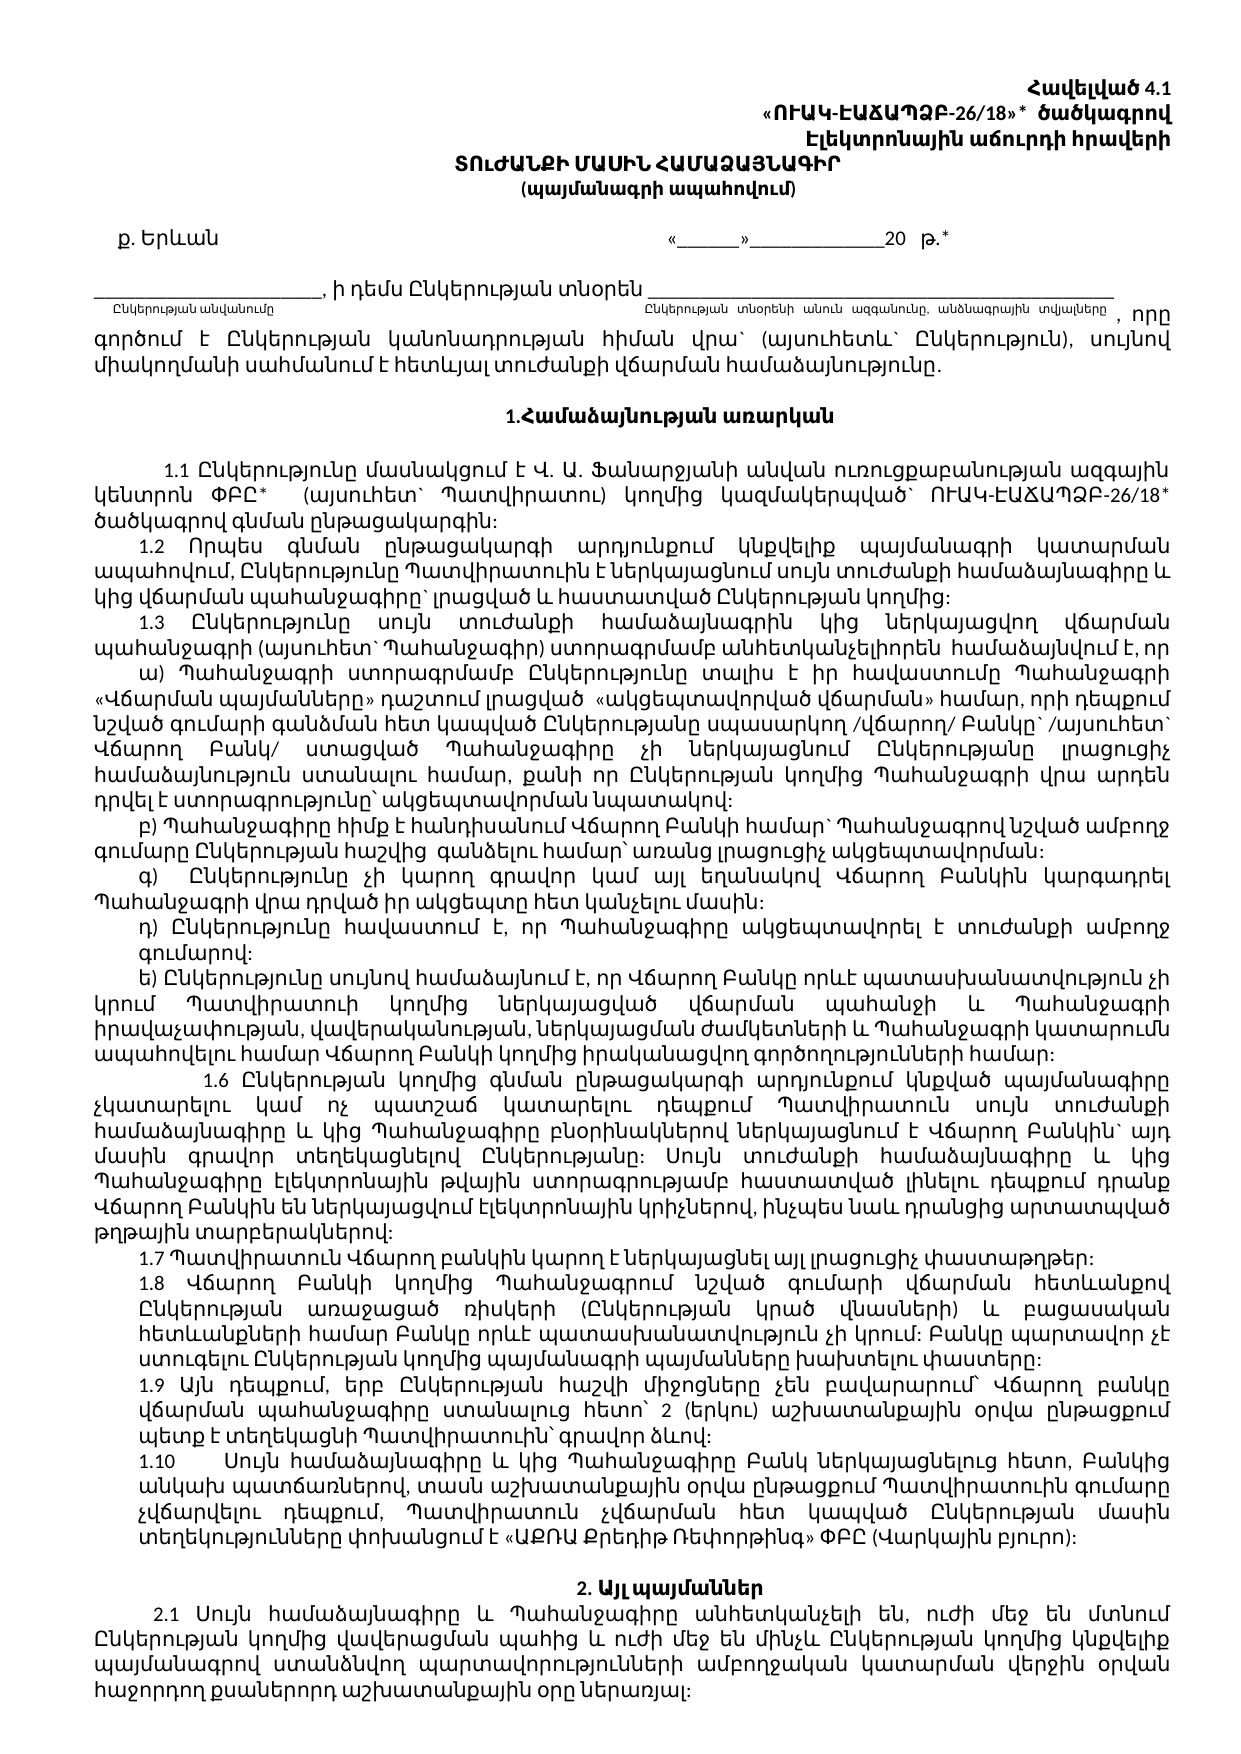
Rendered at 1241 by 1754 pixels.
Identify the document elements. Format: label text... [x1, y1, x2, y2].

text 1.10 Սույն համաձայնագիրը և կից Պահանջագիրը Բանկ ներկայացնելուց հետո, Բանկից անկախ պատճառներով, տասն աշխատանքային օրվա ընթացքում Պատվիրատուին գումարը չվճարվելու դեպքում, Պատվիրատուն չվճարման հետ կապված Ընկերության մասին տեղեկությունները փոխանցում է «ԱՔՌԱ Քրեդիթ Ռեփորթինգ» ՓԲԸ (Վարկային բյուրո): [138, 1448, 1171, 1550]
text Հավելված 4.1 [94, 75, 1171, 100]
text Էլեկտրոնային աճուրդի հրավերի [94, 126, 1171, 151]
text ք. Երևան «______»_____________20 թ.* [94, 225, 1171, 250]
text ՏՈւԺԱՆՔԻ ՄԱՍԻՆ ՀԱՄԱՁԱՅՆԱԳԻՐ [94, 151, 1171, 177]
text 2.1 Սույն համաձայնագիրը և Պահանջագիրը անհետկանչելի են, ուժի մեջ են մտնում Ընկերության կողմից վավերացման պահից և ուժի մեջ են մինչև Ընկերության կողմից կնքվելիք պայմանագրով ստանձնվող պարտավորությունների ամբողջական կատարման վերջին օրվան հաջորդող քսաներորդ աշխատանքային օրը ներառյալ: [94, 1601, 1171, 1702]
text դ) Ընկերությունը հավաստում է, որ Պահանջագիրը ակցեպտավորել է տուժանքի ամբողջ գումարով: [138, 914, 1171, 965]
text 1.2 Որպես գնման ընթացակարգի արդյունքում կնքվելիք պայմանագրի կատարման ապահովում, Ընկերությունը Պատվիրատուին է ներկայացնում սույն տուժանքի համաձայնագիրը և կից վճարման պահանջագիրը` լրացված և հաստատված Ընկերության կողմից: [94, 533, 1171, 609]
text 2. Այլ պայմաններ [169, 1575, 1171, 1601]
text ե) Ընկերությունը սույնով համաձայնում է, որ Վճարող Բանկը որևէ պատասխանատվություն չի կրում Պատվիրատուի կողմից ներկայացված վճարման պահանջի և Պահանջագրի իրավաչափության, վավերականության, ներկայացման ժամկետների և Պահանջագրի կատարումն ապահովելու համար Վճարող Բանկի կողմից իրականացվող գործողությունների համար: [94, 965, 1171, 1067]
text 1.7 Պատվիրատուն Վճարող բանկին կարող է ներկայացնել այլ լրացուցիչ փաստաթղթեր: [138, 1245, 1171, 1270]
text 1.9 Այն դեպքում, երբ Ընկերության հաշվի միջոցները չեն բավարարում՝ Վճարող բանկը վճարման պահանջագիրը ստանալուց հետո՝ 2 (երկու) աշխատանքային օրվա ընթացքում պետք է տեղեկացնի Պատվիրատուին՝ գրավոր ձևով: [138, 1372, 1171, 1448]
text բ) Պահանջագիրը հիմք է հանդիսանում Վճարող Բանկի համար` Պահանջագրով նշված ամբողջ գումարը Ընկերության հաշվից գանձելու համար՝ առանց լրացուցիչ ակցեպտավորման: [94, 813, 1171, 864]
text Ընկերության անվանումը Ընկերության տնօրենի անուն ազգանունը, անձնագրային տվյալները , որը գործում է Ընկերության կանոնադրության հիման վրա` (այսուհետև` Ընկերություն), սույնով միակողմանի սահմանում է հետևյալ տուժանքի վճարման համաձայնությունը. [94, 301, 1171, 377]
text ա) Պահանջագրի ստորագրմամբ Ընկերությունը տալիս է իր հավաստումը Պահանջագրի «Վճարման պայմանները» դաշտում լրացված «ակցեպտավորված վճարման» համար, որի դեպքում նշված գումարի գանձման հետ կապված Ընկերությանը սպասարկող /վճարող/ Բանկը` /այսուհետ` Վճարող Բանկ/ ստացված Պահանջագիրը չի ներկայացնում Ընկերությանը լրացուցիչ համաձայնություն ստանալու համար, քանի որ Ընկերության կողմից Պահանջագրի վրա արդեն դրվել է ստորագրությունը՝ ակցեպտավորման նպատակով: [94, 660, 1171, 813]
text ______________________, ի դեմս Ընկերության տնօրեն _____________________________________________ [94, 276, 1171, 301]
text 1.Համաձայնության առարկան [169, 403, 1171, 428]
text «ՈՒԱԿ-ԷԱՃԱՊՁԲ-26/18»* ծածկագրով [94, 100, 1171, 126]
text 1.3 Ընկերությունը սույն տուժանքի համաձայնագրին կից ներկայացվող վճարման պահանջագրի (այսուհետ` Պահանջագիր) ստորագրմամբ անհետկանչելիորեն համաձայնվում է, որ [94, 609, 1171, 660]
text 1.8 Վճարող Բանկի կողմից Պահանջագրում նշված գումարի վճարման հետևանքով Ընկերության առաջացած ռիսկերի (Ընկերության կրած վնասների) և բացասական հետևանքների համար Բանկը որևէ պատասխանատվություն չի կրում: Բանկը պարտավոր չէ ստուգելու Ընկերության կողմից պայմանագրի պայմանները խախտելու փաստերը: [138, 1270, 1171, 1372]
text գ) Ընկերությունը չի կարող գրավոր կամ այլ եղանակով Վճարող Բանկին կարգադրել Պահանջագրի վրա դրված իր ակցեպտը հետ կանչելու մասին: [94, 864, 1171, 914]
text 1.6 Ընկերության կողմից գնման ընթացակարգի արդյունքում կնքված պայմանագիրը չկատարելու կամ ոչ պատշաճ կատարելու դեպքում Պատվիրատուն սույն տուժանքի համաձայնագիրը և կից Պահանջագիրը բնօրինակներով ներկայացնում է Վճարող Բանկին` այդ մասին գրավոր տեղեկացնելով Ընկերությանը: Սույն տուժանքի համաձայնագիրը և կից Պահանջագիրը էլեկտրոնային թվային ստորագրությամբ հաստատված լինելու դեպքում դրանք Վճարող Բանկին են ներկայացվում էլեկտրոնային կրիչներով, ինչպես նաև դրանցից արտատպված թղթային տարբերակներով: [94, 1067, 1171, 1245]
text (պայմանագրի ապահովում) [94, 177, 1171, 199]
text 1.1 Ընկերությունը մասնակցում է Վ. Ա. Ֆանարջյանի անվան ուռուցքաբանության ազգային կենտրոն ՓԲԸ* (այսուհետ` Պատվիրատու) կողմից կազմակերպված` ՈՒԱԿ-ԷԱՃԱՊՁԲ-26/18* ծածկագրով գնման ընթացակարգին: [94, 457, 1171, 533]
